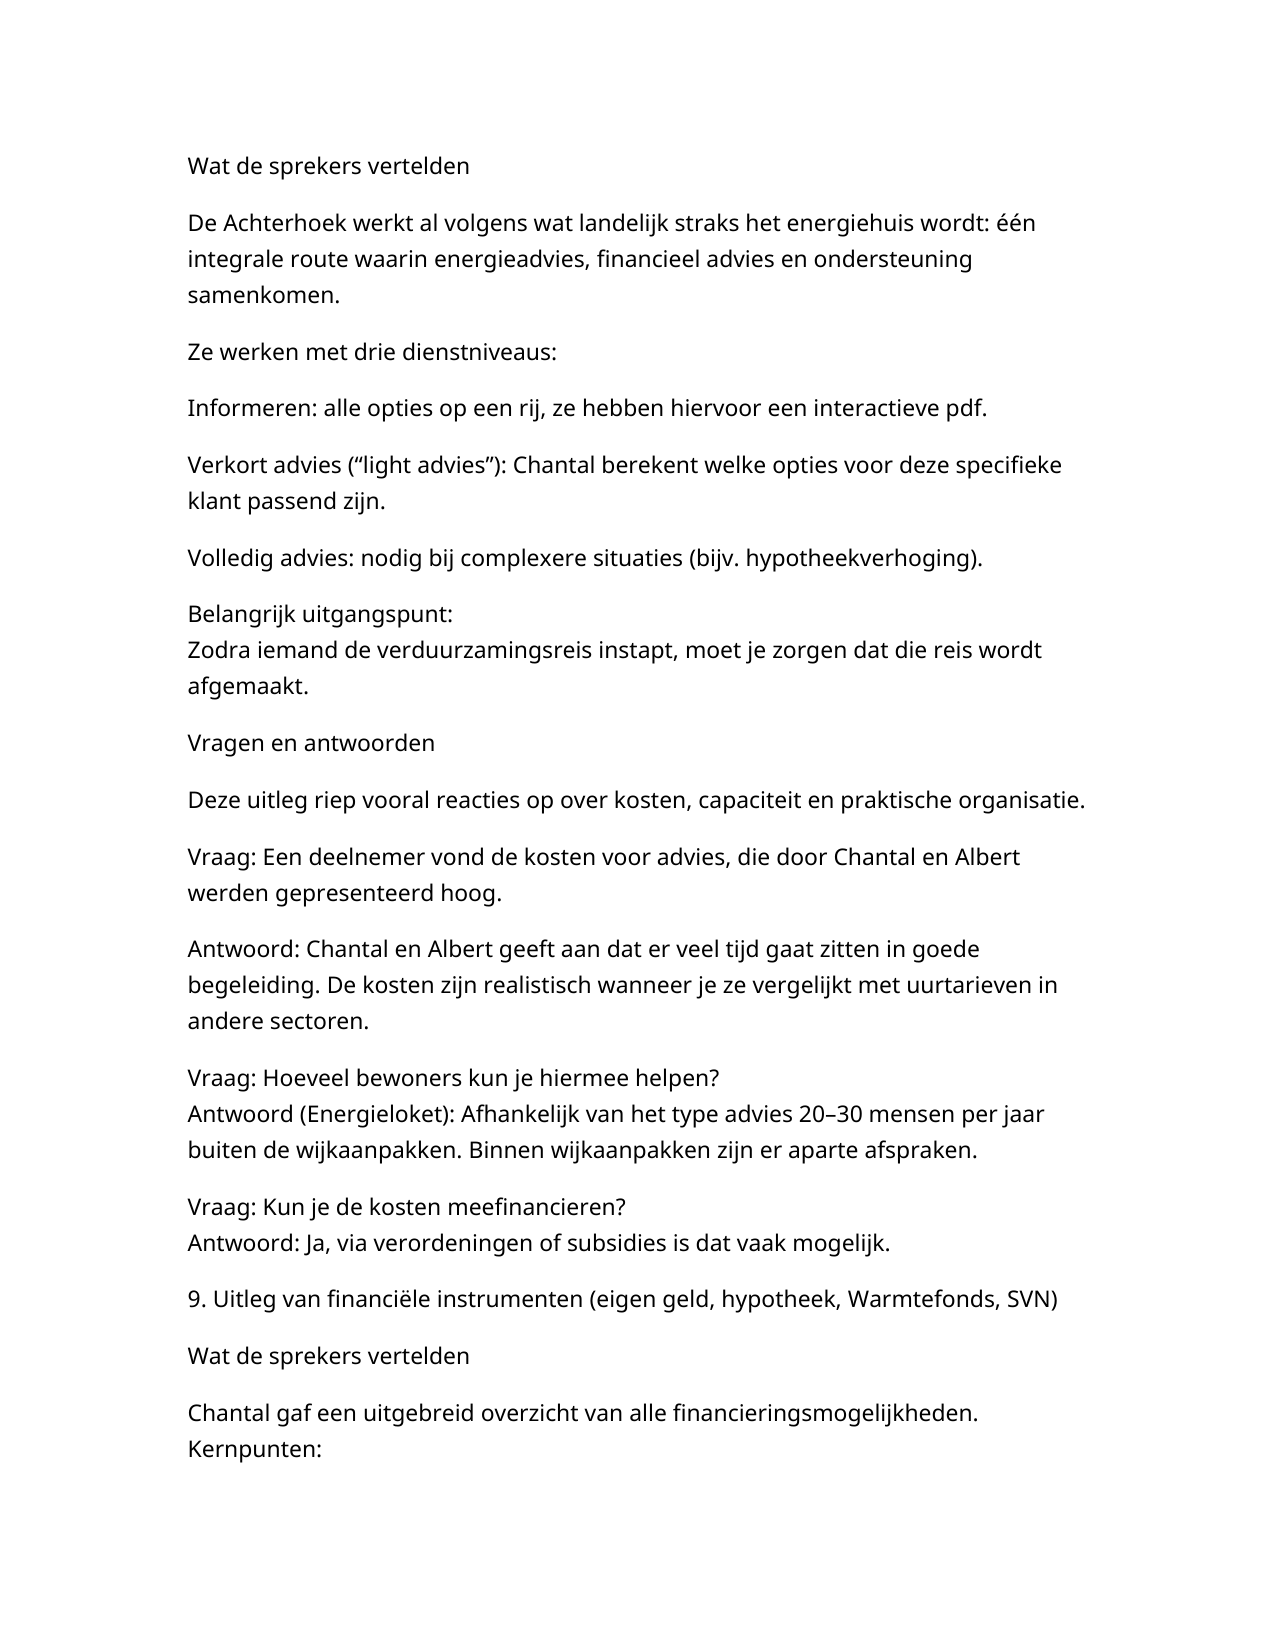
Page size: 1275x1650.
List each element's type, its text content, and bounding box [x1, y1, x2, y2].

text Vraag: Hoeveel bewoners kun je hiermee helpen? Antwoord (Energieloket): Afhankelijk van het type advies 20–30 mensen per jaar buiten de wijkaanpakken. Binnen wijkaanpakken zijn er aparte afspraken. [187, 1062, 1087, 1165]
text Informeren: alle opties op een rij, ze hebben hiervoor een interactieve pdf. [187, 392, 1087, 423]
text Wat de sprekers vertelden [187, 1340, 1087, 1371]
text Deze uitleg riep vooral reacties op over kosten, capaciteit en praktische organisatie. [187, 784, 1087, 815]
text Chantal gaf een uitgebreid overzicht van alle financieringsmogelijkheden. Kernpunten: [187, 1397, 1087, 1464]
text Antwoord: Chantal en Albert geeft aan dat er veel tijd gaat zitten in goede begeleiding. De kosten zijn realistisch wanneer je ze vergelijkt met uurtarieven in andere sectoren. [187, 933, 1087, 1036]
text Ze werken met drie dienstniveaus: [187, 335, 1087, 367]
text Belangrijk uitgangspunt: Zodra iemand de verduurzamingsreis instapt, moet je zorgen dat die reis wordt afgemaakt. [187, 598, 1087, 702]
text Vraag: Een deelnemer vond de kosten voor advies, die door Chantal en Albert werden gepresenteerd hoog. [187, 841, 1087, 908]
text Wat de sprekers vertelden [187, 150, 1087, 181]
text Vragen en antwoorden [187, 727, 1087, 758]
text Vraag: Kun je de kosten meefinancieren? Antwoord: Ja, via verordeningen of subsidies is dat vaak mogelijk. [187, 1191, 1087, 1258]
text De Achterhoek werkt al volgens wat landelijk straks het energiehuis wordt: één integrale route waarin energieadvies, financieel advies en ondersteuning samenkomen. [187, 207, 1087, 310]
text 9. Uitleg van financiële instrumenten (eigen geld, hypotheek, Warmtefonds, SVN) [187, 1283, 1087, 1314]
text Volledig advies: nodig bij complexere situaties (bijv. hypotheekverhoging). [187, 542, 1087, 573]
text Verkort advies (“light advies”): Chantal berekent welke opties voor deze specifieke klant passend zijn. [187, 449, 1087, 516]
